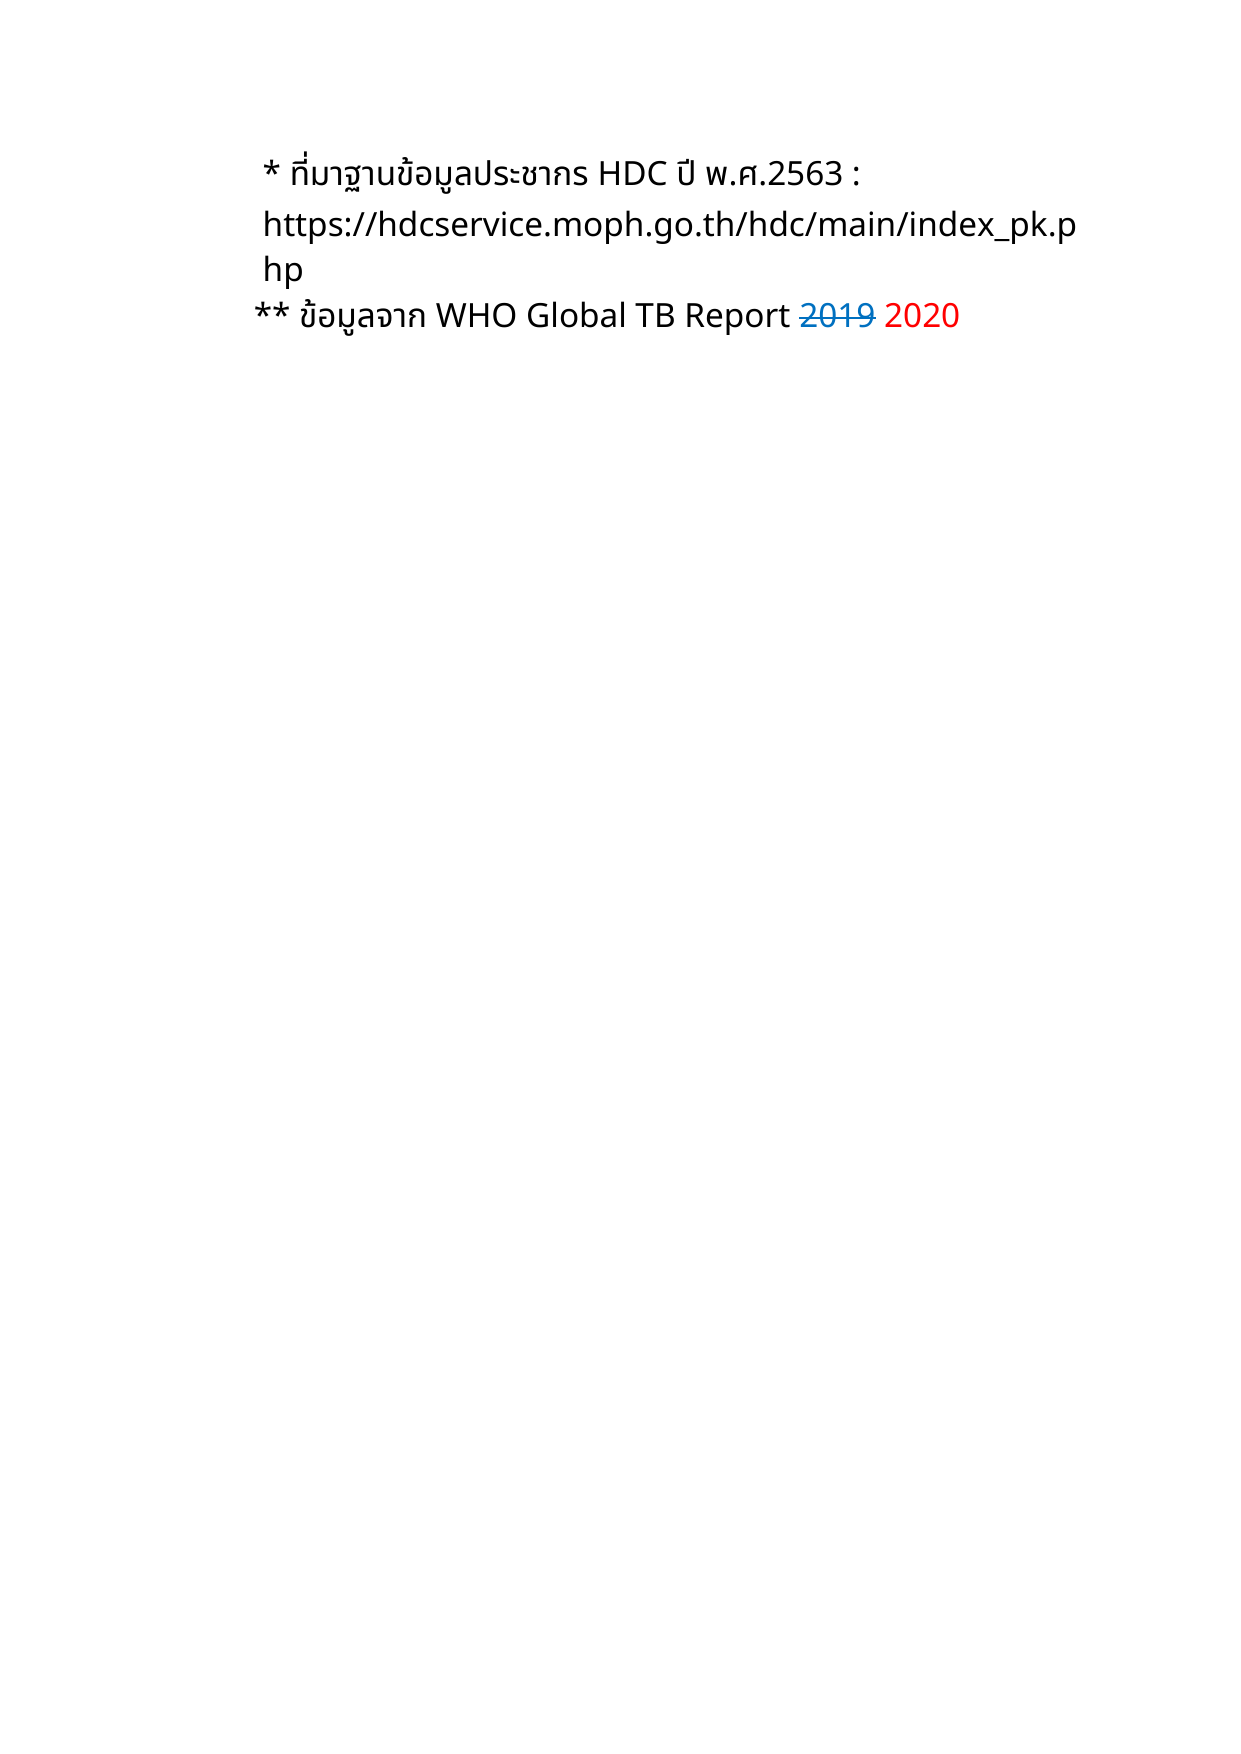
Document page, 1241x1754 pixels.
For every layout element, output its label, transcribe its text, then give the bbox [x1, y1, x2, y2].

text * ที่มาฐานข้อมูลประชากร HDC ปี พ.ศ.2563 : https://hdcservice.moph.go.th/hdc/main/index_pk.php [262, 150, 1090, 291]
text ** ข้อมูลจาก WHO Global TB Report 2019 2020 [253, 291, 1090, 342]
